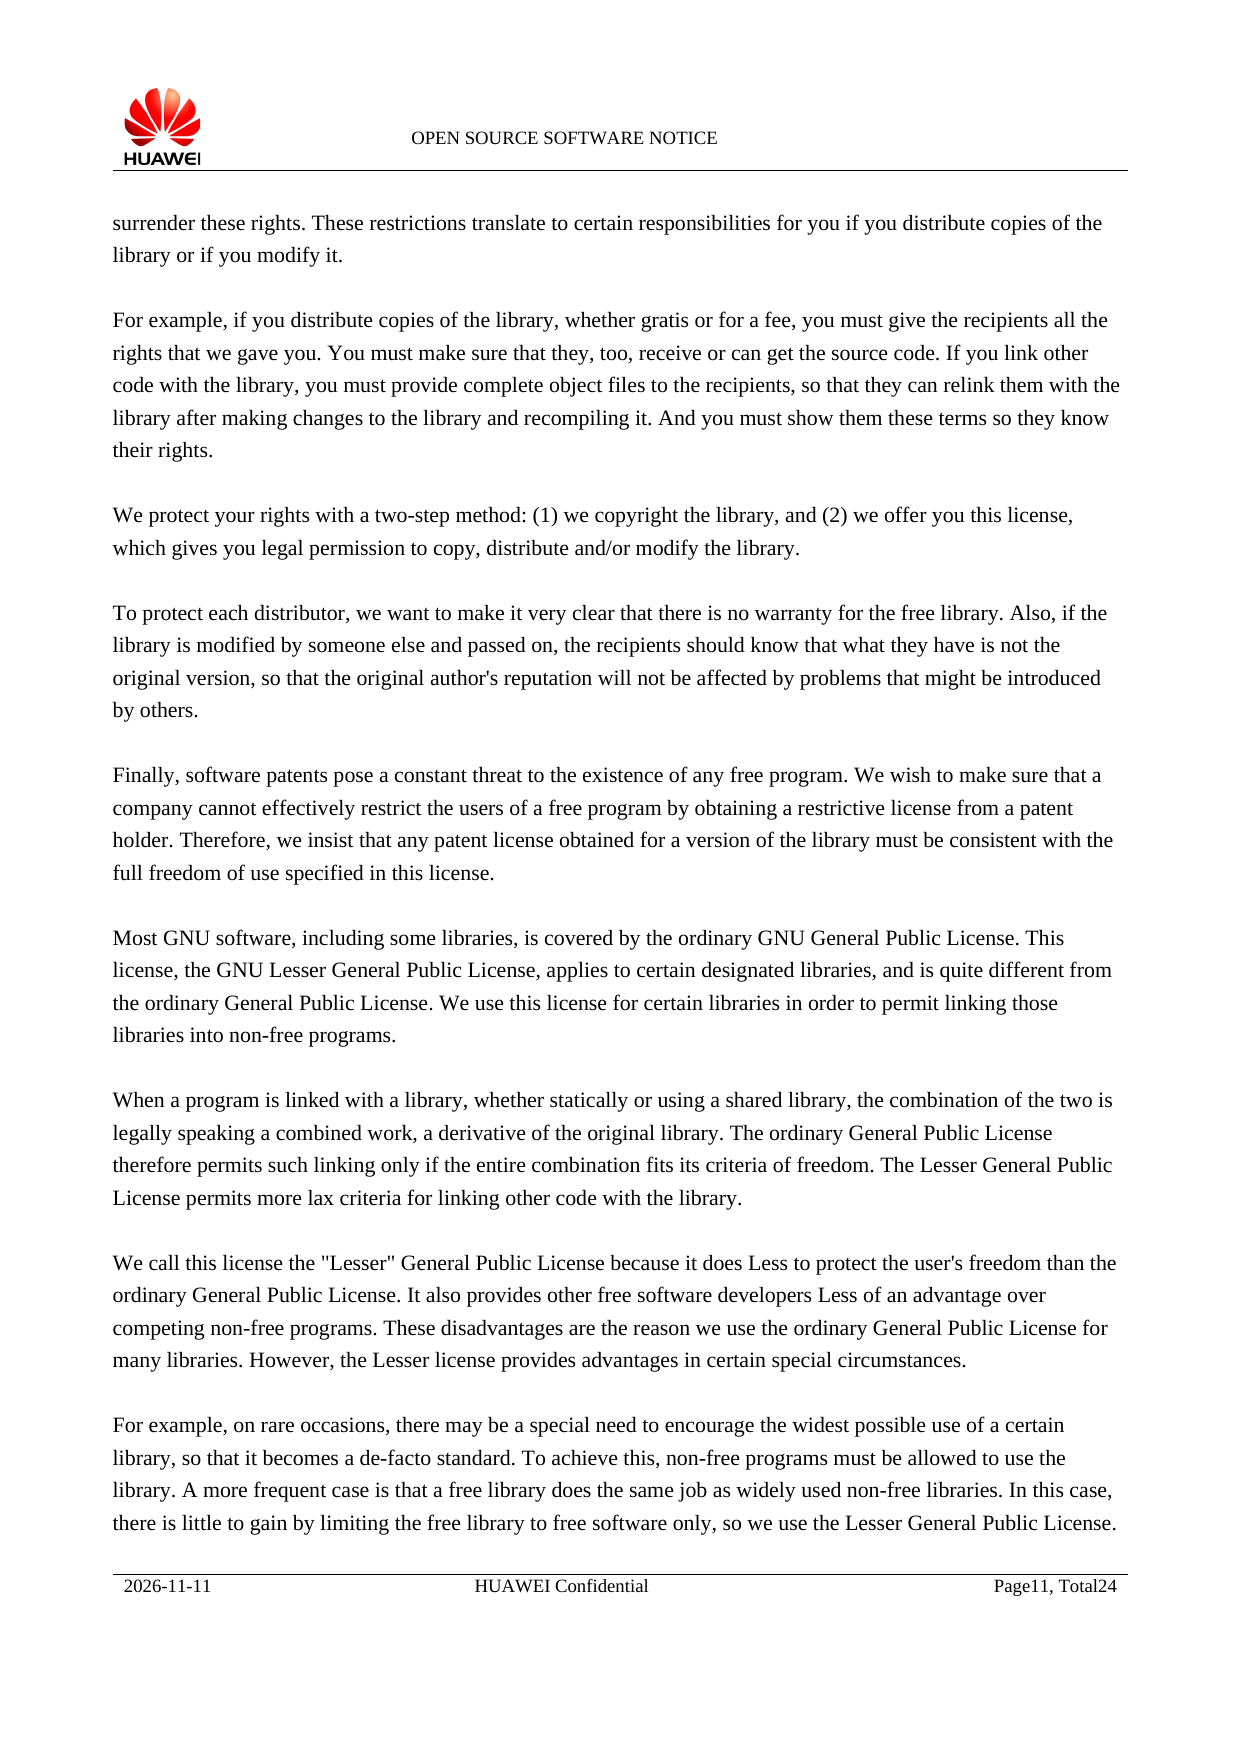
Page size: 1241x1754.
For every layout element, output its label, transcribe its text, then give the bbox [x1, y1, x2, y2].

text For example, on rare occasions, there may be a special need to encourage the widest possible use of a certain library, so that it becomes a de-facto standard. To achieve this, non-free programs must be allowed to use the library. A more frequent case is that a free library does the same job as widely used non-free libraries. In this case, there is little to gain by limiting the free library to free software only, so we use the Lesser General Public License. [112, 1409, 1128, 1539]
text For example, if you distribute copies of the library, whether gratis or for a fee, you must give the recipients all the rights that we gave you. You must make sure that they, too, receive or can get the source code. If you link other code with the library, you must provide complete object files to the recipients, so that they can relink them with the library after making changes to the library and recompiling it. And you must show them these terms so they know their rights. [112, 304, 1128, 466]
text Most GNU software, including some libraries, is covered by the ordinary GNU General Public License. This license, the GNU Lesser General Public License, applies to certain designated libraries, and is quite different from the ordinary General Public License. We use this license for certain libraries in order to permit linking those libraries into non-free programs. [112, 921, 1128, 1051]
text Finally, software patents pose a constant threat to the existence of any free program. We wish to make sure that a company cannot effectively restrict the users of a free program by obtaining a restrictive license from a patent holder. Therefore, we insist that any patent license obtained for a version of the library must be consistent with the full freedom of use specified in this license. [112, 759, 1128, 889]
text We protect your rights with a two-step method: (1) we copyright the library, and (2) we offer you this license, which gives you legal permission to copy, distribute and/or modify the library. [112, 499, 1128, 564]
text When a program is linked with a library, whether statically or using a shared library, the combination of the two is legally speaking a combined work, a derivative of the original library. The ordinary General Public License therefore permits such linking only if the entire combination fits its criteria of freedom. The Lesser General Public License permits more lax criteria for linking other code with the library. [112, 1084, 1128, 1214]
picture [124, 88, 201, 165]
text We call this license the "Lesser" General Public License because it does Less to protect the user's freedom than the ordinary General Public License. It also provides other free software developers Less of an advantage over competing non-free programs. These disadvantages are the reason we use the ordinary General Public License for many libraries. However, the Lesser license provides advantages in certain special circumstances. [112, 1246, 1128, 1376]
text To protect each distributor, we want to make it very clear that there is no warranty for the free library. Also, if the library is modified by someone else and passed on, the recipients should know that what they have is not the original version, so that the original author's reputation will not be affected by problems that might be introduced by others. [112, 596, 1128, 726]
